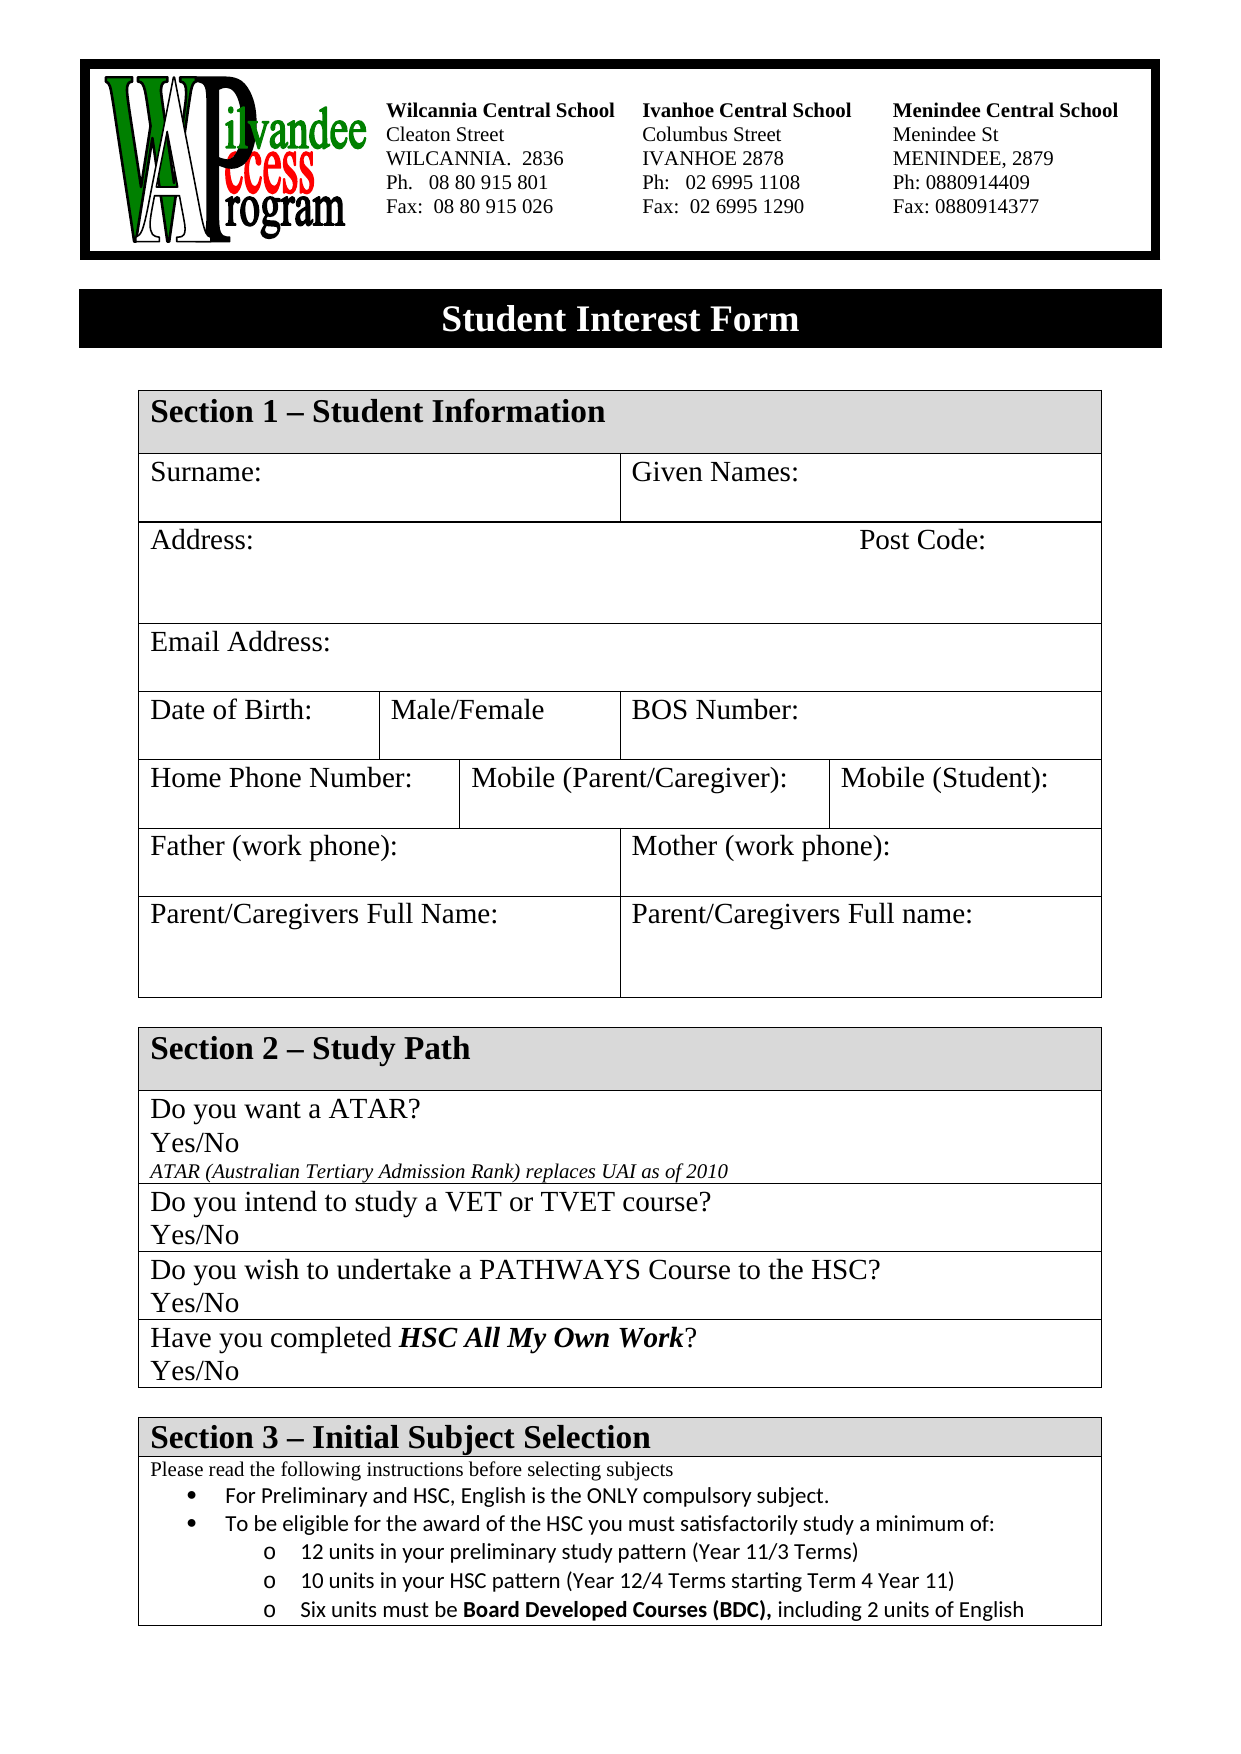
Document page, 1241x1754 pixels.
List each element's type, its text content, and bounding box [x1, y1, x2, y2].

table_cell Have you completed HSC All My Own Work? Yes/No [139, 1320, 1101, 1387]
table_cell Do you wish to undertake a PATHWAYS Course to the HSC? Yes/No [139, 1252, 1101, 1319]
table_cell Mobile (Parent/Caregiver): [460, 760, 829, 827]
table_cell Do you intend to study a VET or TVET course? Yes/No [139, 1184, 1101, 1251]
table_cell Father (work phone): [139, 829, 620, 896]
table_cell Home Phone Number: [139, 760, 459, 827]
table_cell Address: Post Code: [139, 523, 1101, 623]
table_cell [139, 1457, 1101, 1625]
table_cell Mother (work phone): [621, 829, 1101, 896]
table_cell Date of Birth: [139, 692, 379, 759]
table_cell Do you want a ATAR? Yes/No ATAR (Australian Tertiary Admission Rank) replaces UAI as of 2010 [139, 1091, 1101, 1183]
table_cell Male/Female [380, 692, 620, 759]
table_cell Surname: [139, 454, 620, 521]
table_header Section 3 – Initial Subject Selection [139, 1418, 1101, 1456]
table_header Section 2 – Study Path [139, 1028, 1101, 1090]
table_cell Parent/Caregivers Full Name: [139, 897, 620, 997]
table_cell BOS Number: [621, 692, 1101, 759]
table_cell Given Names: [621, 454, 1101, 521]
table_header Section 1 – Student Information [139, 391, 1101, 453]
table_cell Parent/Caregivers Full name: [621, 897, 1101, 997]
table_cell Email Address: [139, 624, 1101, 691]
table_cell Mobile (Student): [830, 760, 1101, 827]
